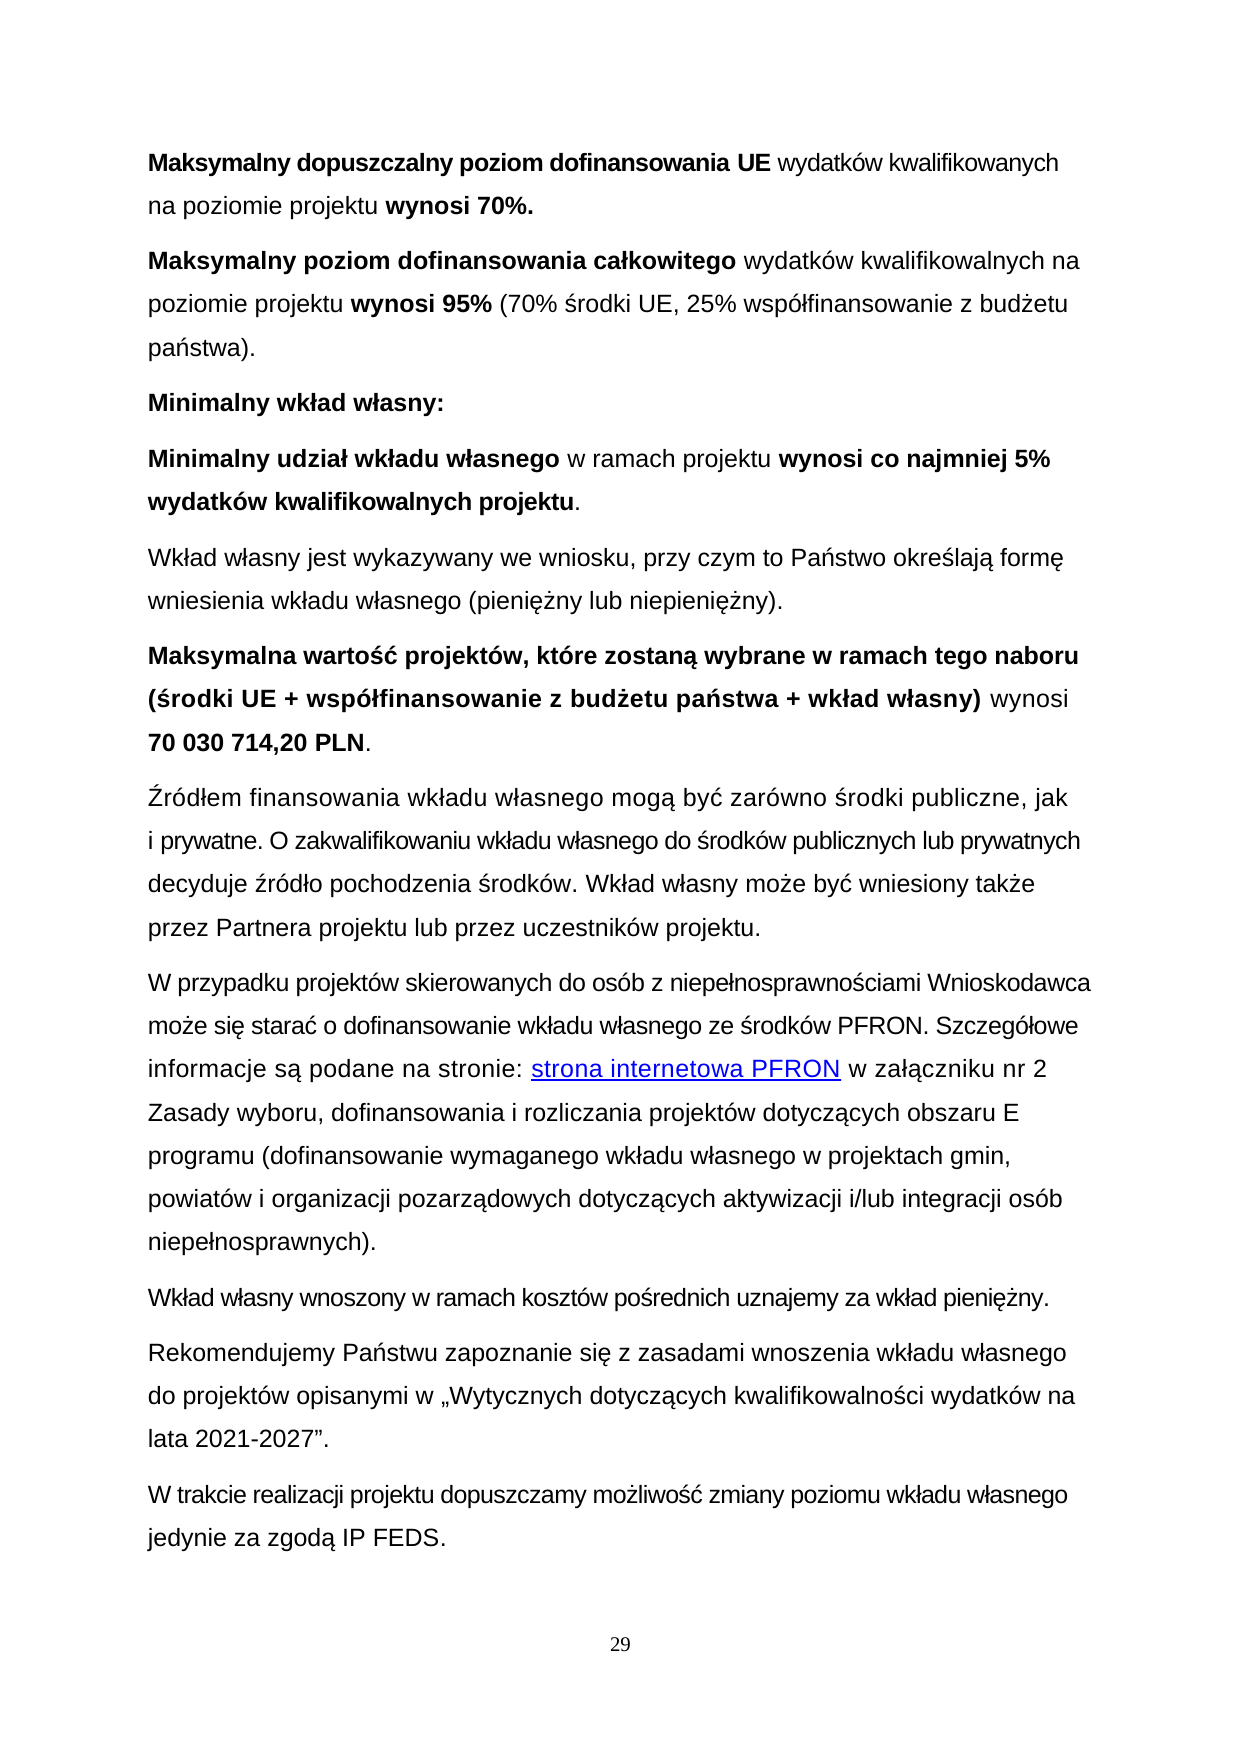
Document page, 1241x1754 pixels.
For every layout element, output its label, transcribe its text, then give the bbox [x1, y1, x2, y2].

text W trakcie realizacji projektu dopuszczamy możliwość zmiany poziomu wkładu własnego jedynie za zgodą IP FEDS. [148, 1480, 1093, 1552]
text W przypadku projektów skierowanych do osób z niepełnosprawnościami Wnioskodawca może się starać o dofinansowanie wkładu własnego ze środków PFRON. Szczegółowe informacje są podane na stronie: strona internetowa PFRON w załączniku nr 2 Zasady wyboru, dofinansowania i rozliczania projektów dotyczących obszaru E programu (dofinansowanie wymaganego wkładu własnego w projektach gmin, powiatów i organizacji pozarządowych dotyczących aktywizacji i/lub integracji osób niepełnosprawnych). [148, 968, 1093, 1256]
text Maksymalna wartość projektów, które zostaną wybrane w ramach tego naboru (środki UE + współfinansowanie z budżetu państwa + wkład własny) wynosi 70 030 714,20 PLN. [148, 641, 1093, 756]
text Maksymalny dopuszczalny poziom dofinansowania UE wydatków kwalifikowanych na poziomie projektu wynosi 70%. [148, 148, 1093, 219]
text Rekomendujemy Państwu zapoznanie się z zasadami wnoszenia wkładu własnego do projektów opisanymi w „Wytycznych dotyczących kwalifikowalności wydatków na lata 2021-2027”. [148, 1338, 1093, 1453]
text Minimalny udział wkładu własnego w ramach projektu wynosi co najmniej 5% wydatków kwalifikowalnych projektu. [148, 444, 1093, 516]
text Wkład własny jest wykazywany we wniosku, przy czym to Państwo określają formę wniesienia wkładu własnego (pieniężny lub niepieniężny). [148, 543, 1093, 614]
text Maksymalny poziom dofinansowania całkowitego wydatków kwalifikowalnych na poziomie projektu wynosi 95% (70% środki UE, 25% współfinansowanie z budżetu państwa). [148, 246, 1093, 361]
text Minimalny wkład własny: [148, 388, 1093, 417]
text Źródłem finansowania wkładu własnego mogą być zarówno środki publiczne, jak i prywatne. O zakwalifikowaniu wkładu własnego do środków publicznych lub prywatnych decyduje źródło pochodzenia środków. Wkład własny może być wniesiony także przez Partnera projektu lub przez uczestników projektu. [148, 783, 1093, 941]
text Wkład własny wnoszony w ramach kosztów pośrednich uznajemy za wkład pieniężny. [148, 1283, 1093, 1311]
